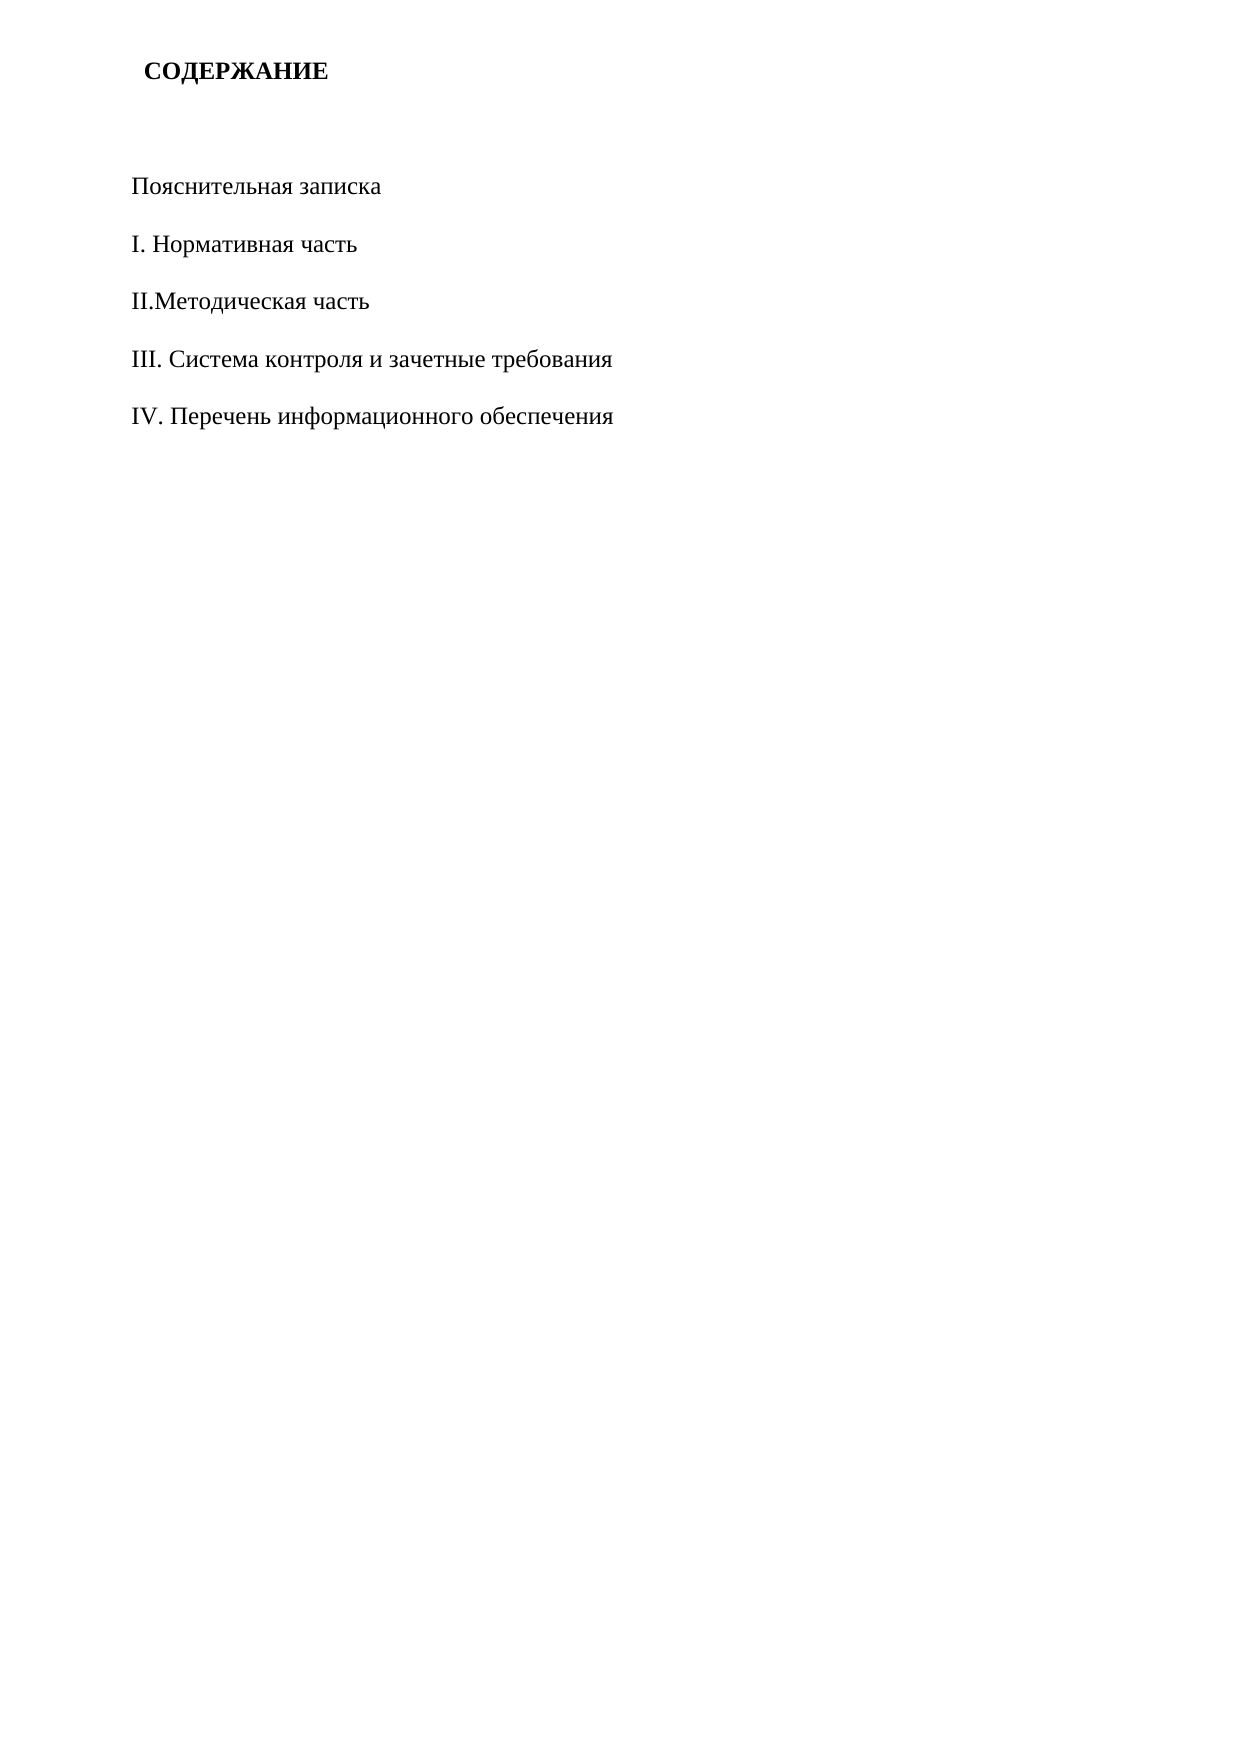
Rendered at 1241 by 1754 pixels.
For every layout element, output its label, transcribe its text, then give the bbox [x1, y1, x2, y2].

text II.Методическая часть [131, 286, 1152, 315]
text Пояснительная записка [131, 171, 1152, 200]
text Нормативная часть [131, 229, 1152, 257]
text III. Система контроля и зачетные требования [131, 344, 1152, 372]
text СОДЕРЖАНИЕ [131, 56, 1152, 85]
text IV. Перечень информационного обеспечения [131, 401, 1152, 430]
